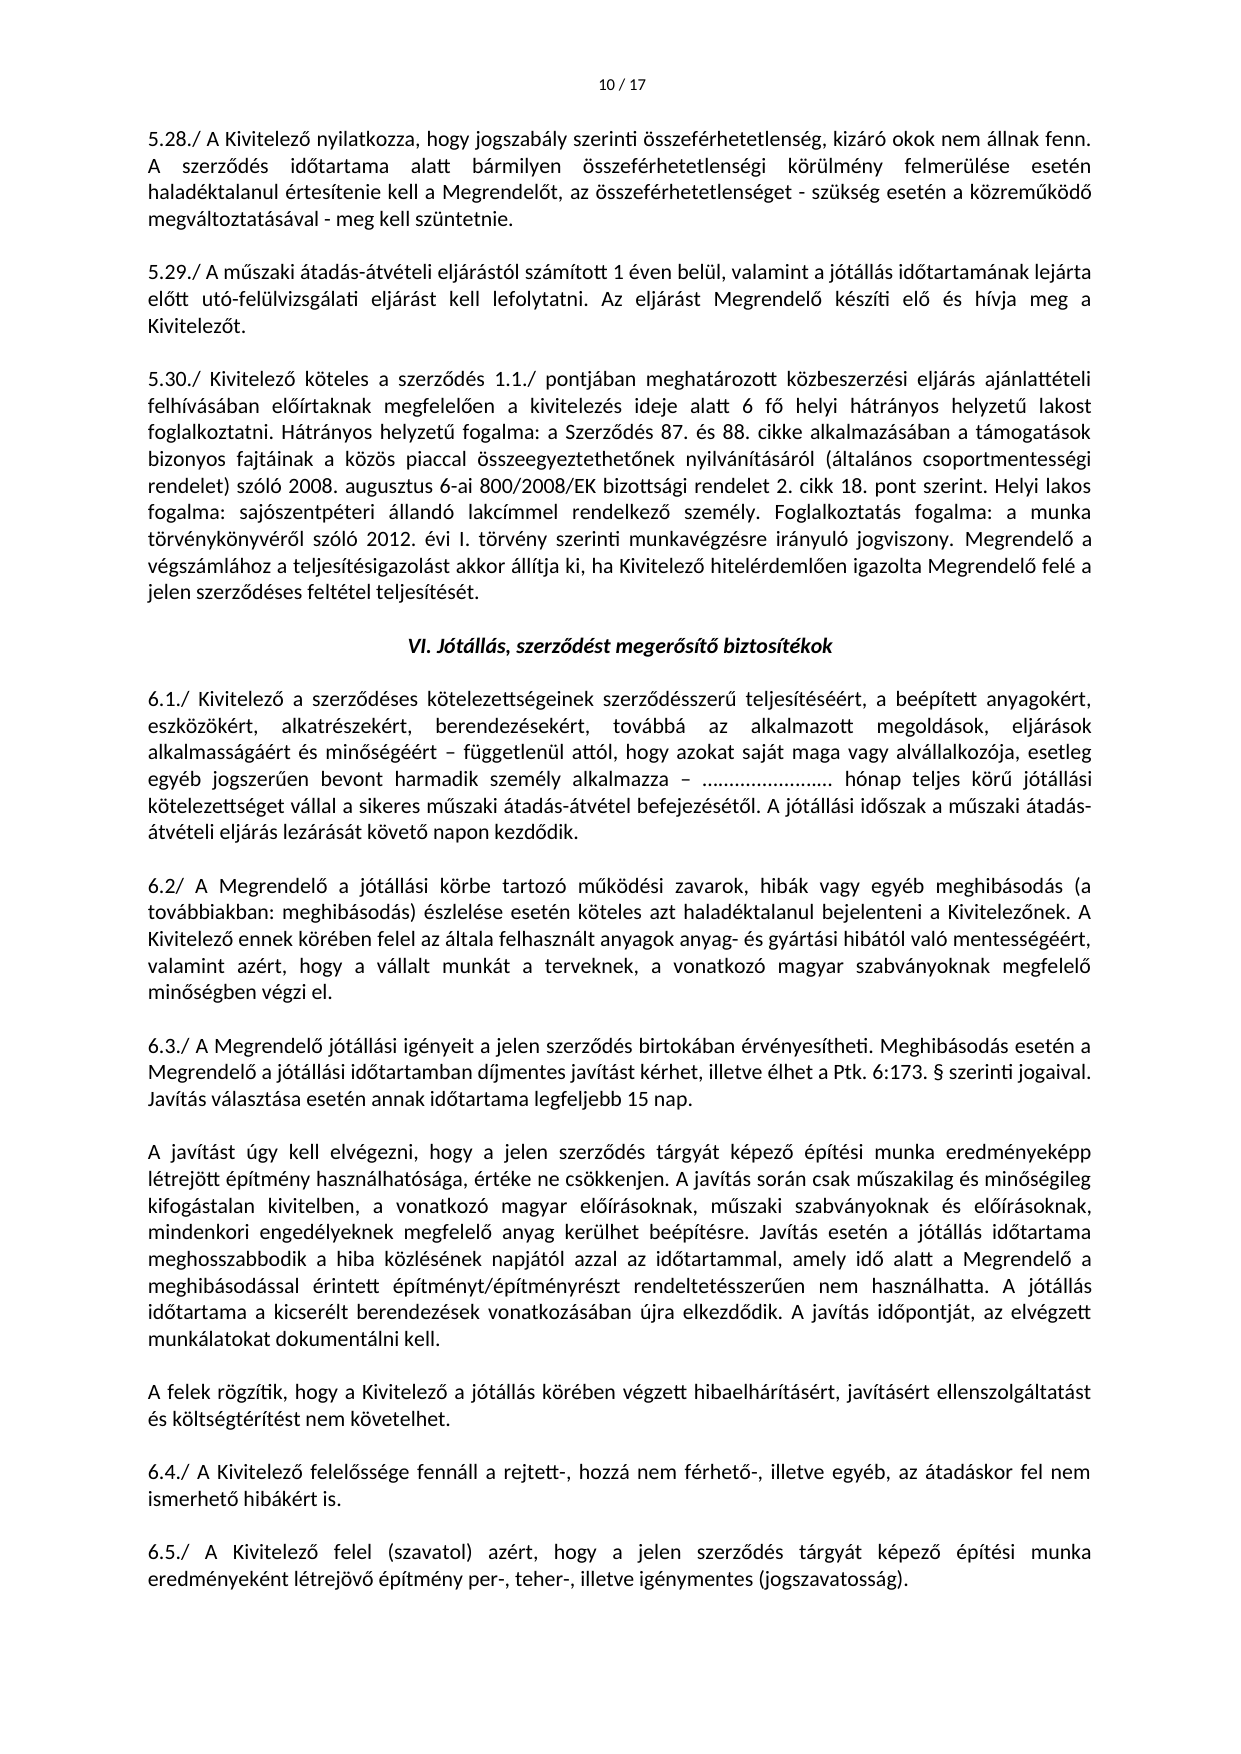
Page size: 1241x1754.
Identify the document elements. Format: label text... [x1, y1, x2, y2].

text 6.3./ A Megrendelő jótállási igényeit a jelen szerződés birtokában érvényesítheti. Meghibásodás esetén a Megrendelő a jótállási időtartamban díjmentes javítást kérhet, illetve élhet a Ptk. 6:173. § szerinti jogaival. Javítás választása esetén annak időtartama legfeljebb 15 nap. [148, 1032, 1093, 1112]
list 5.30./ Kivitelező köteles a szerződés 1.1./ pontjában meghatározott közbeszerzési eljárás ajánlattételi felhívásában előírtaknak megfelelően a kivitelezés ideje alatt 6 fő helyi hátrányos helyzetű lakost foglalkoztatni. Hátrányos helyzetű fogalma: a Szerződés 87. és 88. cikke alkalmazásában a támogatások bizonyos fajtáinak a közös piaccal összeegyeztethetőnek nyilvánításáról (általános csoportmentességi rendelet) szóló 2008. augusztus 6-ai 800/2008/EK bizottsági rendelet 2. cikk 18. pont szerint. Helyi lakos fogalma: sajószentpéteri állandó lakcímmel rendelkező személy. Foglalkoztatás fogalma: a munka törvénykönyvéről szóló 2012. évi I. törvény szerinti munkavégzésre irányuló jogviszony. Megrendelő a végszámlához a teljesítésigazolást akkor állítja ki, ha Kivitelező hitelérdemlően igazolta Megrendelő felé a jelen szerződéses feltétel teljesítését. [148, 365, 1093, 605]
text 6.1./ Kivitelező a szerződéses kötelezettségeinek szerződésszerű teljesítéséért, a beépített anyagokért, eszközökért, alkatrészekért, berendezésekért, továbbá az alkalmazott megoldások, eljárások alkalmasságáért és minőségéért – függetlenül attól, hogy azokat saját maga vagy alvállalkozója, esetleg egyéb jogszerűen bevont harmadik személy alkalmazza – …..................… hónap teljes körű jótállási kötelezettséget vállal a sikeres műszaki átadás-átvétel befejezésétől. A jótállási időszak a műszaki átadás-átvételi eljárás lezárását követő napon kezdődik. [148, 685, 1093, 845]
text VI. Jótállás, szerződést megerősítő biztosítékok [148, 632, 1093, 658]
text A felek rögzítik, hogy a Kivitelező a jótállás körében végzett hibaelhárításért, javításért ellenszolgáltatást és költségtérítést nem követelhet. [148, 1378, 1093, 1432]
text A javítást úgy kell elvégezni, hogy a jelen szerződés tárgyát képező építési munka eredményeképp létrejött építmény használhatósága, értéke ne csökkenjen. A javítás során csak műszakilag és minőségileg kifogástalan kivitelben, a vonatkozó magyar előírásoknak, műszaki szabványoknak és előírásoknak, mindenkori engedélyeknek megfelelő anyag kerülhet beépítésre. Javítás esetén a jótállás időtartama meghosszabbodik a hiba közlésének napjától azzal az időtartammal, amely idő alatt a Megrendelő a meghibásodással érintett építményt/építményrészt rendeltetésszerűen nem használhatta. A jótállás időtartama a kicserélt berendezések vonatkozásában újra elkezdődik. A javítás időpontját, az elvégzett munkálatokat dokumentálni kell. [148, 1138, 1093, 1352]
list 5.28./ A Kivitelező nyilatkozza, hogy jogszabály szerinti összeférhetetlenség, kizáró okok nem állnak fenn. A szerződés időtartama alatt bármilyen összeférhetetlenségi körülmény felmerülése esetén haladéktalanul értesítenie kell a Megrendelőt, az összeférhetetlenséget - szükség esetén a közreműködő megváltoztatásával - meg kell szüntetnie. [148, 125, 1093, 232]
text 6.5./ A Kivitelező felel (szavatol) azért, hogy a jelen szerződés tárgyát képező építési munka eredményeként létrejövő építmény per-, teher-, illetve igénymentes (jogszavatosság). [148, 1538, 1093, 1592]
text 6.4./ A Kivitelező felelőssége fennáll a rejtett-, hozzá nem férhető-, illetve egyéb, az átadáskor fel nem ismerhető hibákért is. [148, 1458, 1093, 1512]
list 5.29./ A műszaki átadás-átvételi eljárástól számított 1 éven belül, valamint a jótállás időtartamának lejárta előtt utó-felülvizsgálati eljárást kell lefolytatni. Az eljárást Megrendelő készíti elő és hívja meg a Kivitelezőt. [148, 258, 1093, 338]
text 6.2/ A Megrendelő a jótállási körbe tartozó működési zavarok, hibák vagy egyéb meghibásodás (a továbbiakban: meghibásodás) észlelése esetén köteles azt haladéktalanul bejelenteni a Kivitelezőnek. A Kivitelező ennek körében felel az általa felhasznált anyagok anyag- és gyártási hibától való mentességéért, valamint azért, hogy a vállalt munkát a terveknek, a vonatkozó magyar szabványoknak megfelelő minőségben végzi el. [148, 872, 1093, 1005]
